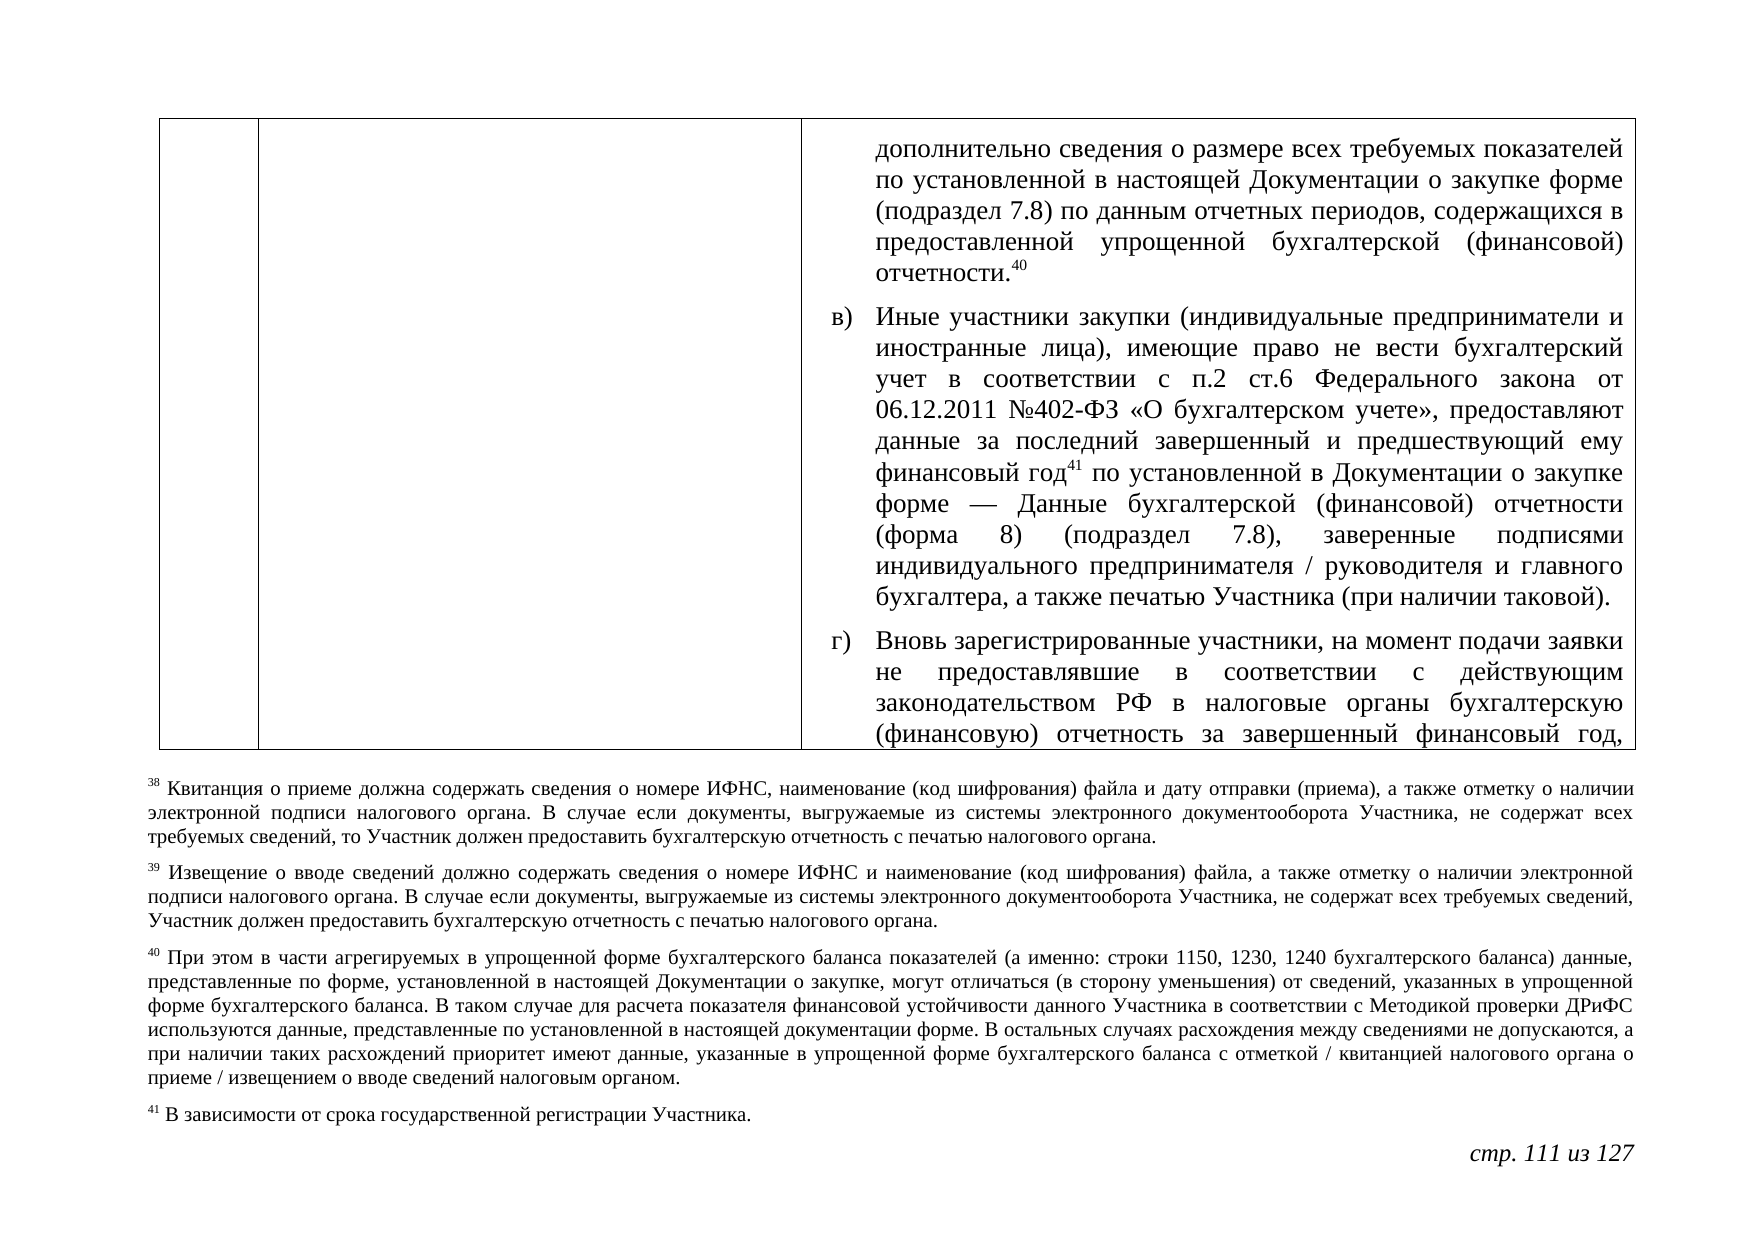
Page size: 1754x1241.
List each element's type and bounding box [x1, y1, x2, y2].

table_cell [802, 119, 1635, 748]
table_cell [259, 119, 801, 748]
table_cell [160, 119, 258, 748]
